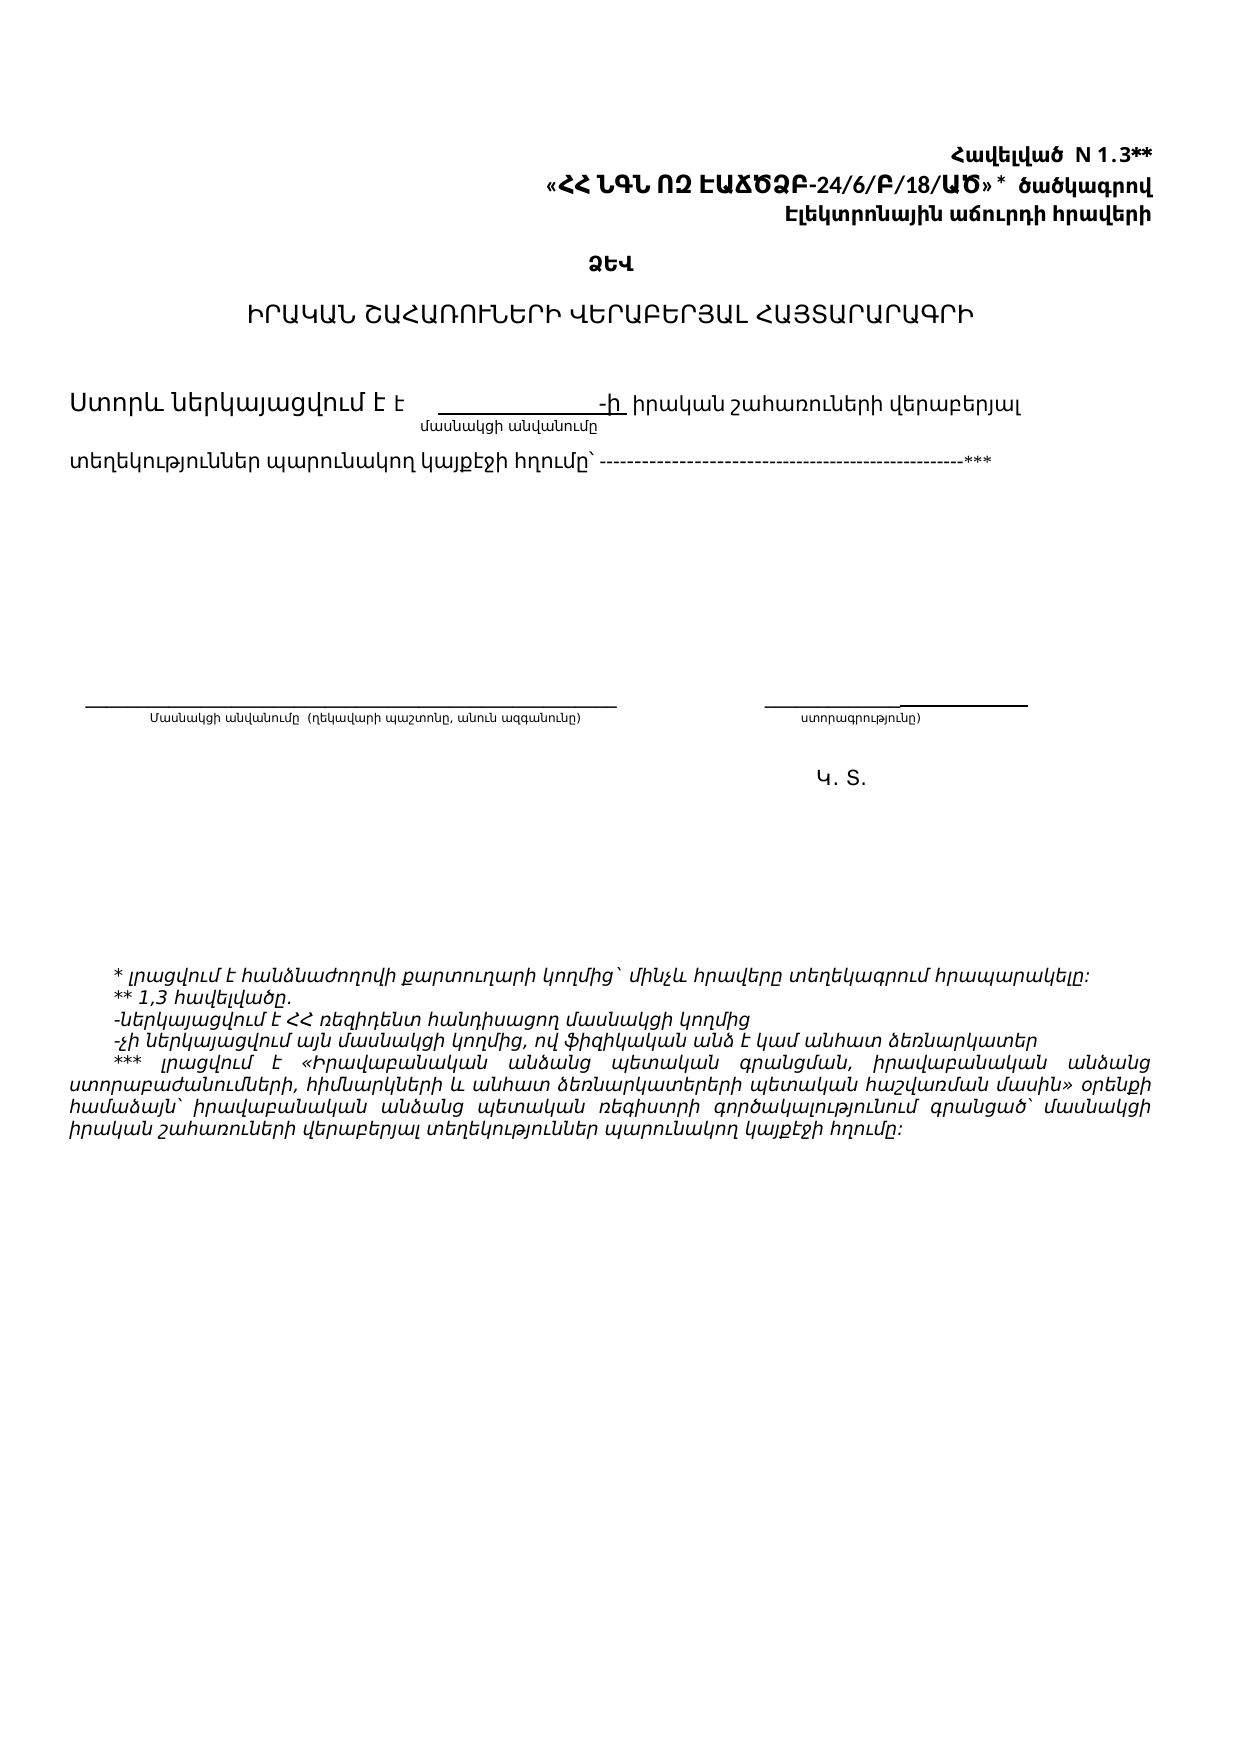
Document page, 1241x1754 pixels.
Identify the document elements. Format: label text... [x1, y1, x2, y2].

text -ներկայացվում է ՀՀ ռեզիդենտ հանդիսացող մասնակցի կողմից [69, 1009, 1152, 1031]
text ՁԵՎ [69, 252, 1152, 276]
text Ստորև ներկայացվում է է -ի իրական շահառուների վերաբերյալ [69, 388, 1152, 417]
text *** լրացվում է «Իրավաբանական անձանց պետական գրանցման, իրավաբանական անձանց ստորաբաժանումների, հիմնարկների և անհատ ձեռնարկատերերի պետական հաշվառման մասին» օրենքի համաձայն՝ իրավաբանական անձանց պետական ռեգիստրի գործակալությունում գրանցած՝ մասնակցի իրական շահառուների վերաբերյալ տեղեկություններ պարունակող կայքէջի հղումը: [69, 1052, 1152, 1140]
text ԻՐԱԿԱՆ ՇԱՀԱՌՈՒՆԵՐԻ ՎԵՐԱԲԵՐՅԱԼ ՀԱՅՏԱՐԱՐԱԳՐԻ [69, 301, 1152, 330]
text Էլեկտրոնային աճուրդի հրավերի [69, 199, 1152, 228]
text ___________________________________________________ _____________ Մասնակցի անվանումը (ղեկավարի պաշտոնը, անուն ազգանունը) ստորագրությունը) [69, 684, 1152, 737]
text Կ. Տ. [69, 766, 1152, 790]
text «ՀՀ ՆԳՆ ՈԶ ԷԱՃԾՁԲ-24/6/Բ/18/ԱԾ»* ծածկագրով [69, 169, 1152, 199]
text Հավելված N 1․3** [69, 140, 1152, 169]
text ** 1,3 հավելվածը․ [69, 987, 1152, 1009]
text տեղեկություններ պարունակող կայքէջի հղումը՝ ----------------------------------------------------*** [69, 447, 1152, 475]
text * լրացվում է հանձնաժողովի քարտուղարի կողմից` մինչև հրավերը տեղեկագրում հրապարակելը: [69, 965, 1152, 987]
text -չի ներկայացվում այն մասնակցի կողմից, ով ֆիզիկական անձ է կամ անհատ ձեռնարկատեր [69, 1031, 1152, 1052]
text մասնակցի անվանումը [69, 417, 1152, 447]
